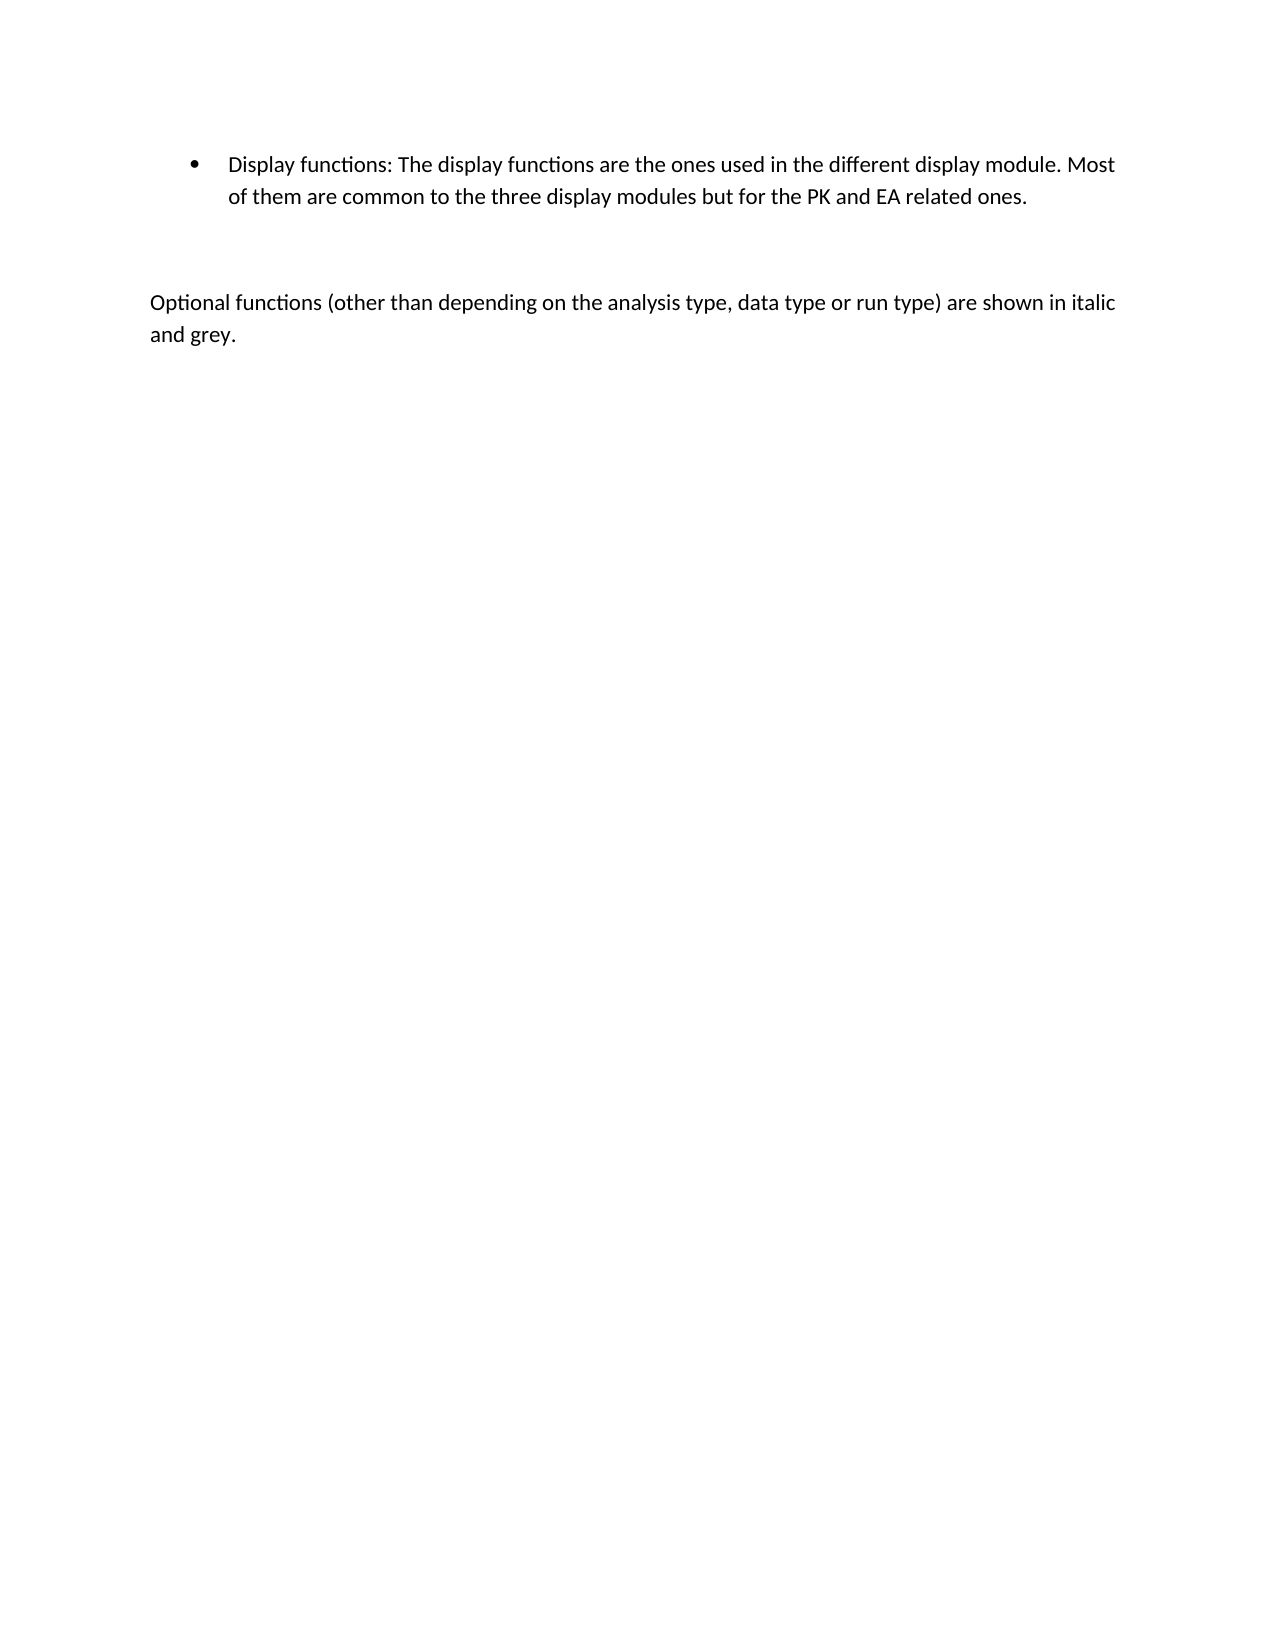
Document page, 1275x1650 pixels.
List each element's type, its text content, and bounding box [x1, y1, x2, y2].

text Optional functions (other than depending on the analysis type, data type or run type) are shown in italic and grey. [150, 288, 1125, 348]
list Display functions: The display functions are the ones used in the different display module. Most of them are common to the three display modules but for the PK and EA related ones. [191, 150, 1125, 210]
